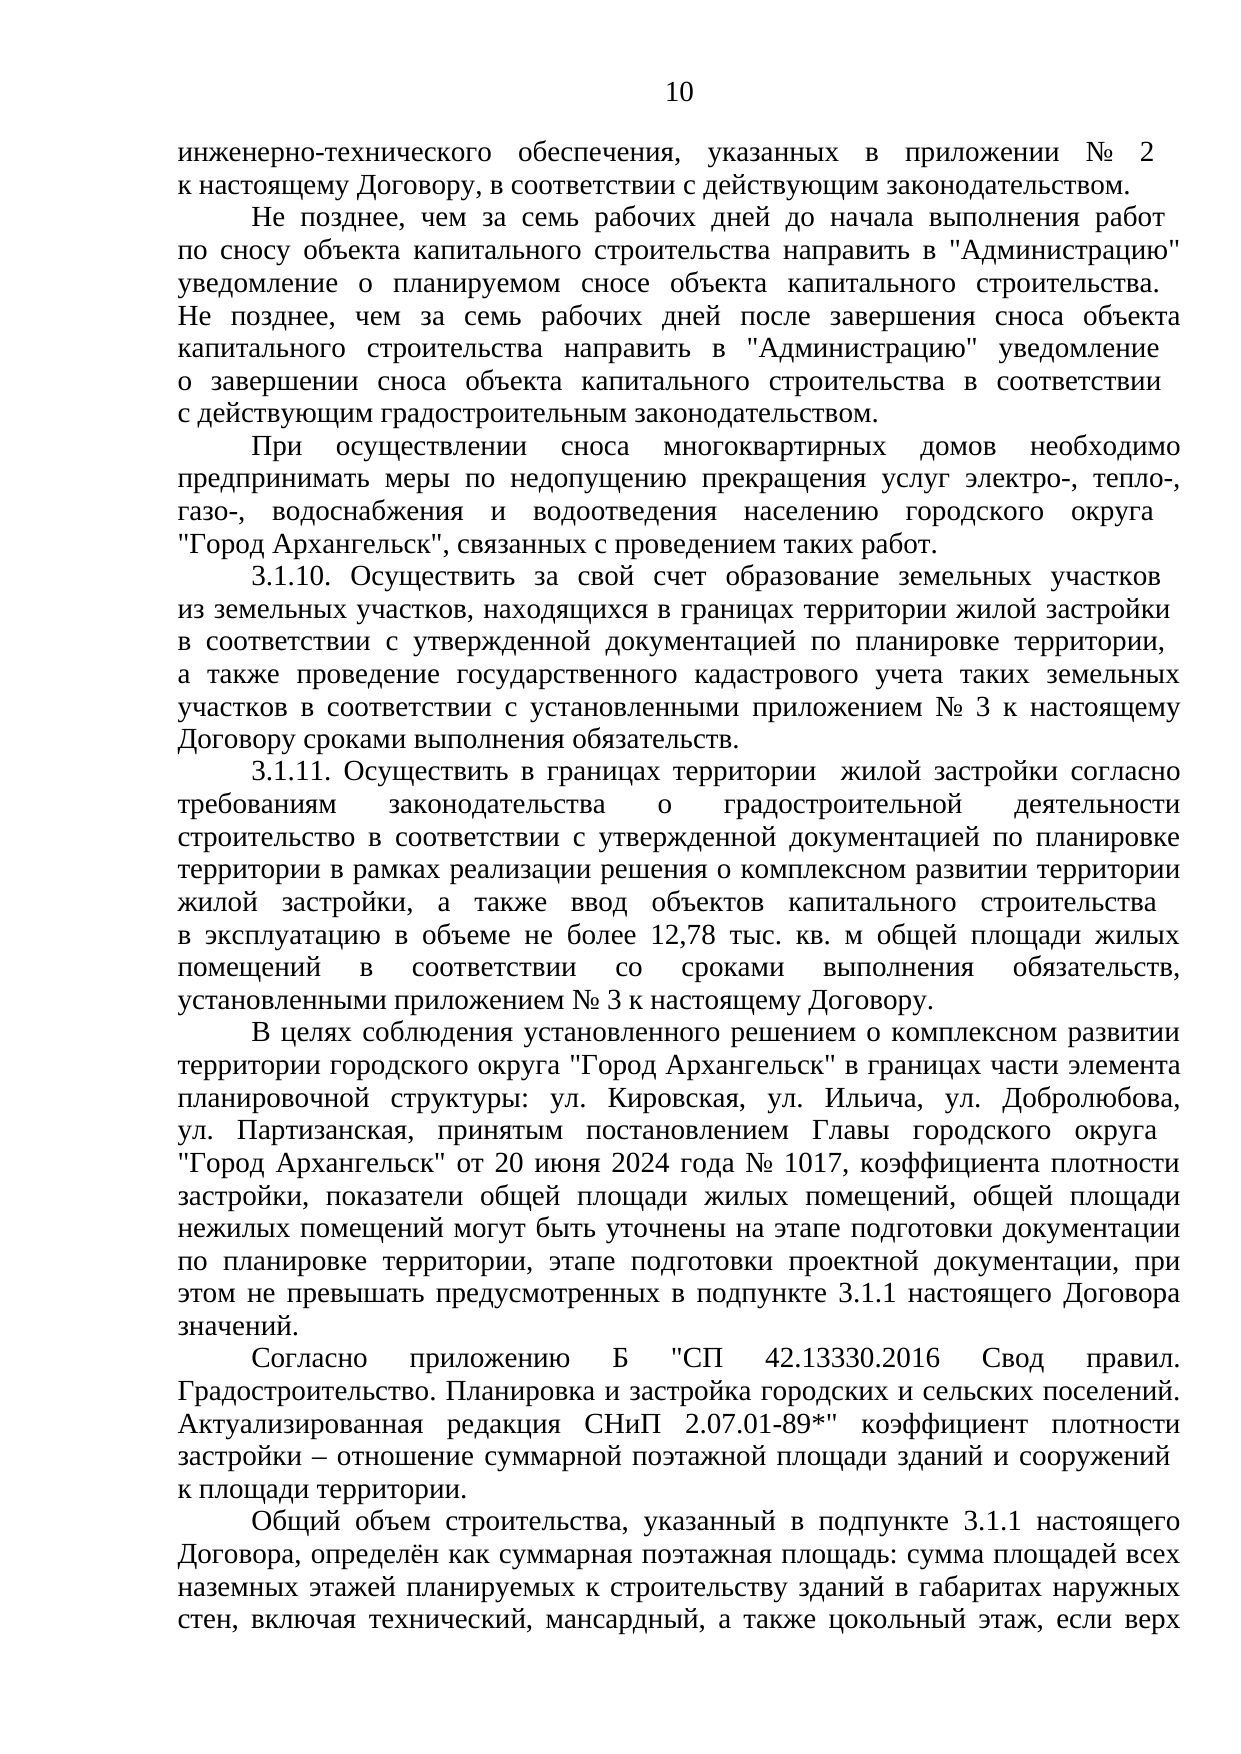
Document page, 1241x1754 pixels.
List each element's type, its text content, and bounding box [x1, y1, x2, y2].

text В целях соблюдения установленного решением о комплексном развитии территории городского округа "Город Архангельск" в границах части элемента планировочной структуры: ул. Кировская, ул. Ильича, ул. Добролюбова, ул. Партизанская, принятым постановлением Главы городского округа "Город Архангельск" от 20 июня 2024 года № 1017, коэффициента плотности застройки, показатели общей площади жилых помещений, общей площади нежилых помещений могут быть уточнены на этапе подготовки документации по планировке территории, этапе подготовки проектной документации, при этом не превышать предусмотренных в подпункте 3.1.1 настоящего Договора значений. [177, 1016, 1181, 1342]
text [177, 1504, 1181, 1635]
text 3.1.11. Осуществить в границах территории жилой застройки согласно требованиям законодательства о градостроительной деятельности строительство в соответствии с утвержденной документацией по планировке территории в рамках реализации решения о комплексном развитии территории жилой застройки, а также ввод объектов капитального строительства в эксплуатацию в объеме не более 12,78 тыс. кв. м общей площади жилых помещений в соответствии со сроками выполнения обязательств, установленными приложением № 3 к настоящему Договору. [177, 755, 1181, 1016]
text Согласно приложению Б "СП 42.13330.2016 Свод правил. Градостроительство. Планировка и застройка городских и сельских поселений. Актуализированная редакция СНиП 2.07.01-89*" коэффициент плотности застройки – отношение суммарной поэтажной площади зданий и сооружений к площади территории. [177, 1342, 1181, 1504]
text Не позднее, чем за семь рабочих дней до начала выполнения работ по сносу объекта капитального строительства направить в "Администрацию" уведомление о планируемом сносе объекта капитального строительства. Не позднее, чем за семь рабочих дней после завершения сноса объекта капитального строительства направить в "Администрацию" уведомление о завершении сноса объекта капитального строительства в соответствии с действующим градостроительным законодательством. [177, 201, 1181, 429]
text При осуществлении сноса многоквартирных домов необходимо предпринимать меры по недопущению прекращения услуг электро-, тепло-, газо-, водоснабжения и водоотведения населению городского округа "Город Архангельск", связанных с проведением таких работ. [177, 429, 1181, 559]
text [177, 136, 1181, 201]
text 3.1.10. Осуществить за свой счет образование земельных участков из земельных участков, находящихся в границах территории жилой застройки в соответствии с утвержденной документацией по планировке территории, а также проведение государственного кадастрового учета таких земельных участков в соответствии с установленными приложением № 3 к настоящему Договору сроками выполнения обязательств. [177, 559, 1181, 755]
